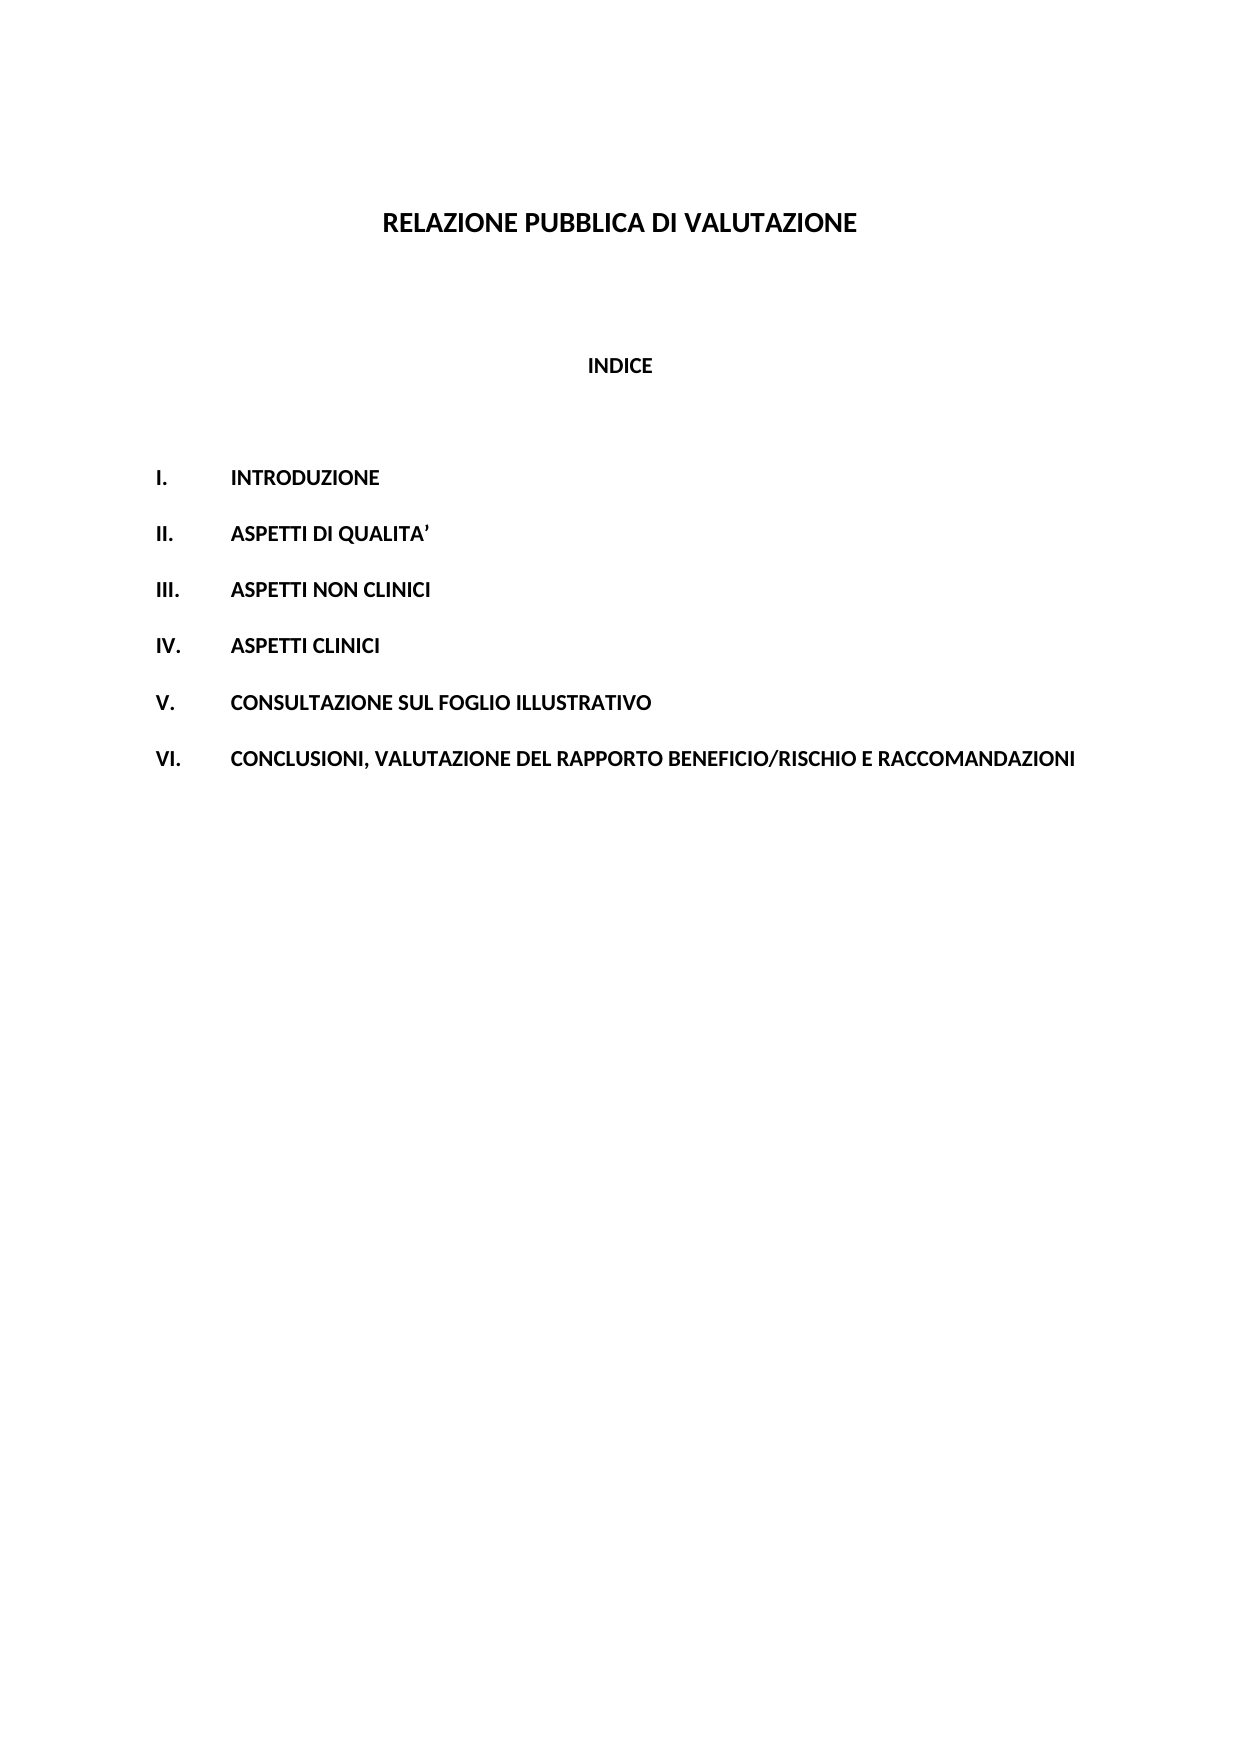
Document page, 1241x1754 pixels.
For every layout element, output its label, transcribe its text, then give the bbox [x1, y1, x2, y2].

list INTRODUZIONE [156, 463, 1122, 491]
list ASPETTI NON CLINICI [156, 576, 1122, 603]
text RELAZIONE PUBBLICA DI VALUTAZIONE [118, 204, 1122, 239]
text INDICE [118, 351, 1122, 379]
list CONCLUSIONI, VALUTAZIONE DEL RAPPORTO BENEFICIO/RISCHIO E RACCOMANDAZIONI [156, 744, 1122, 772]
list ASPETTI CLINICI [156, 632, 1122, 659]
list ASPETTI DI QUALITA’ [156, 519, 1122, 547]
list CONSULTAZIONE SUL FOGLIO ILLUSTRATIVO [156, 688, 1122, 716]
